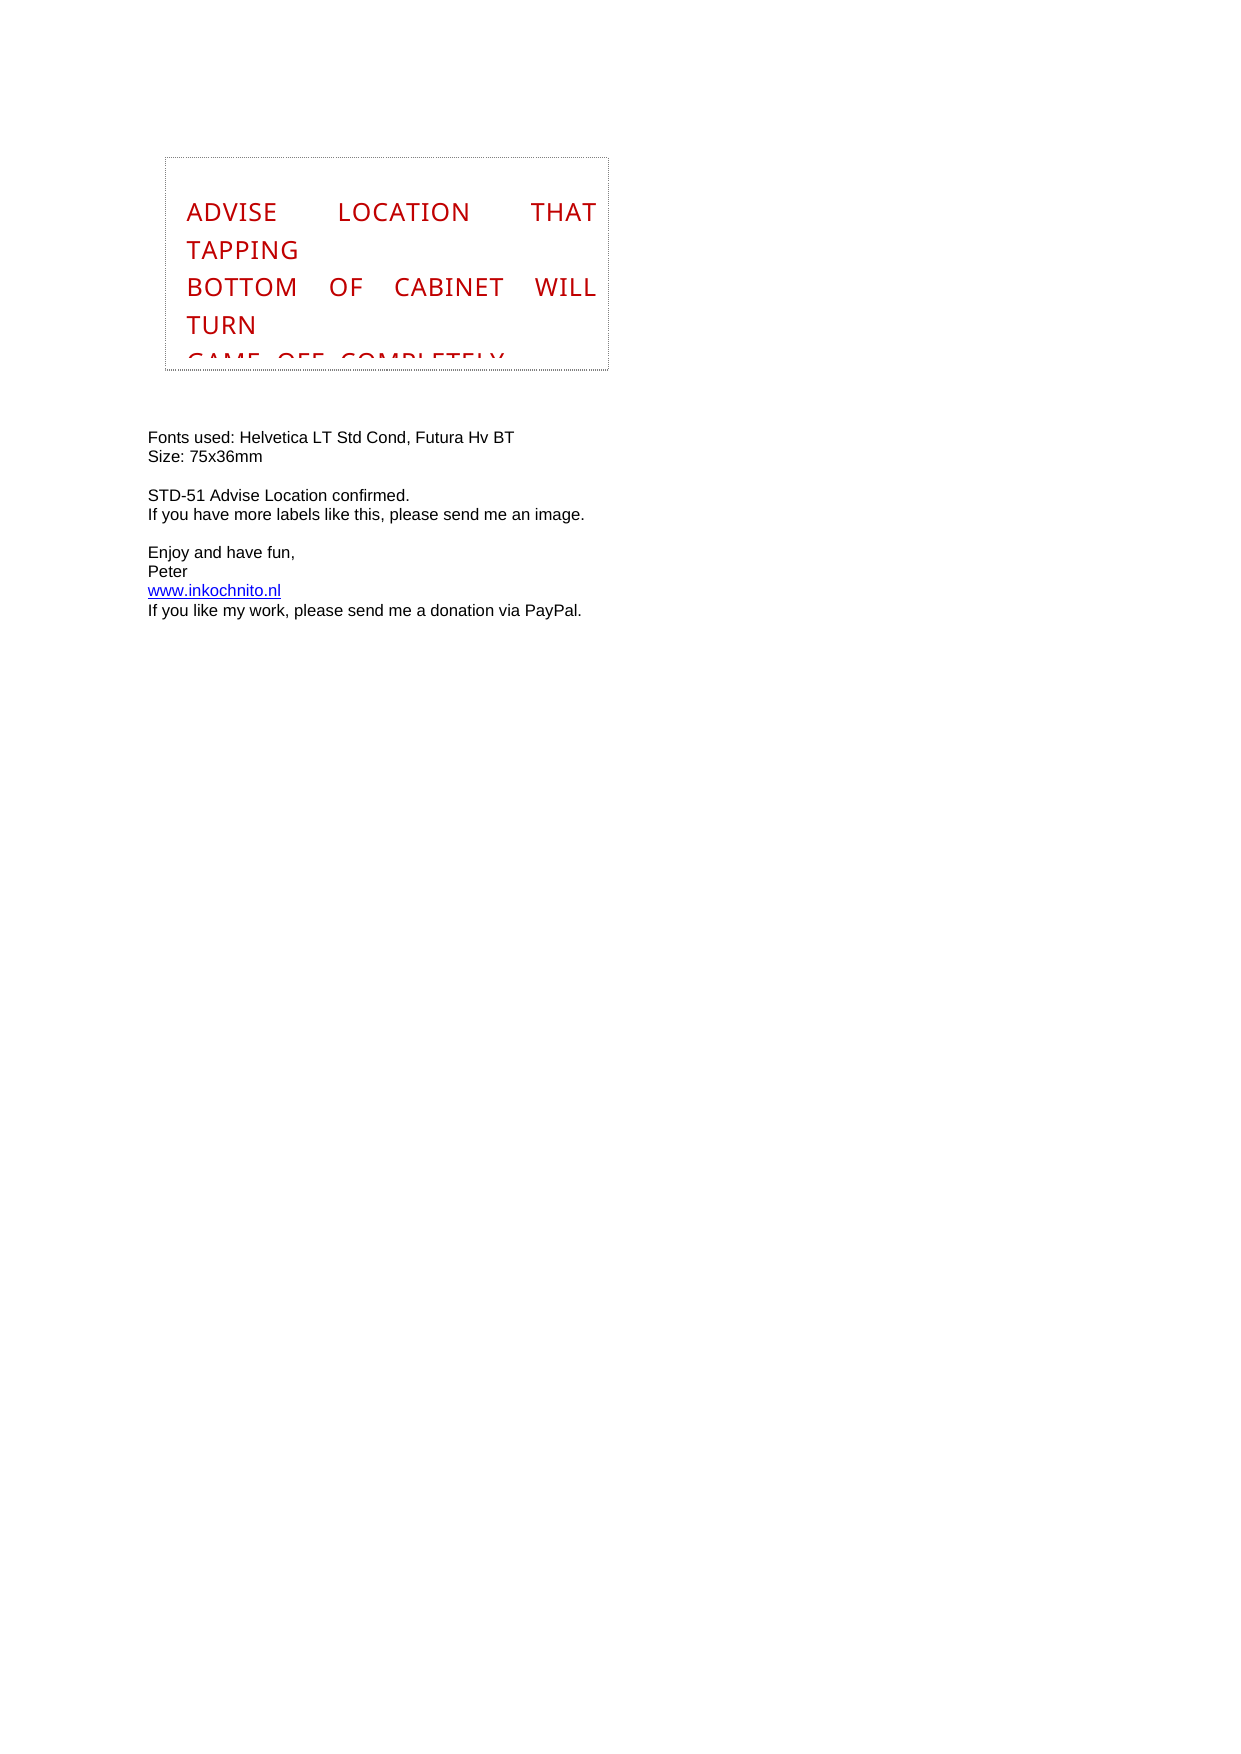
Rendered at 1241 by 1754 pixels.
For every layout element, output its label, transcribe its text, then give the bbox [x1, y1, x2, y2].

text If you have more labels like this, please send me an image. [148, 504, 1093, 524]
text www.inkochnito.nl [148, 581, 1093, 600]
text Fonts used: Helvetica LT Std Cond, Futura Hv BT [148, 428, 1093, 447]
text Peter [148, 562, 1093, 581]
text STD-51 Advise Location confirmed. [148, 485, 1093, 504]
text If you like my work, please send me a donation via PayPal. [148, 600, 1093, 619]
text Size: 75x36mm [148, 447, 1093, 466]
text Enjoy and have fun, [148, 543, 1093, 562]
